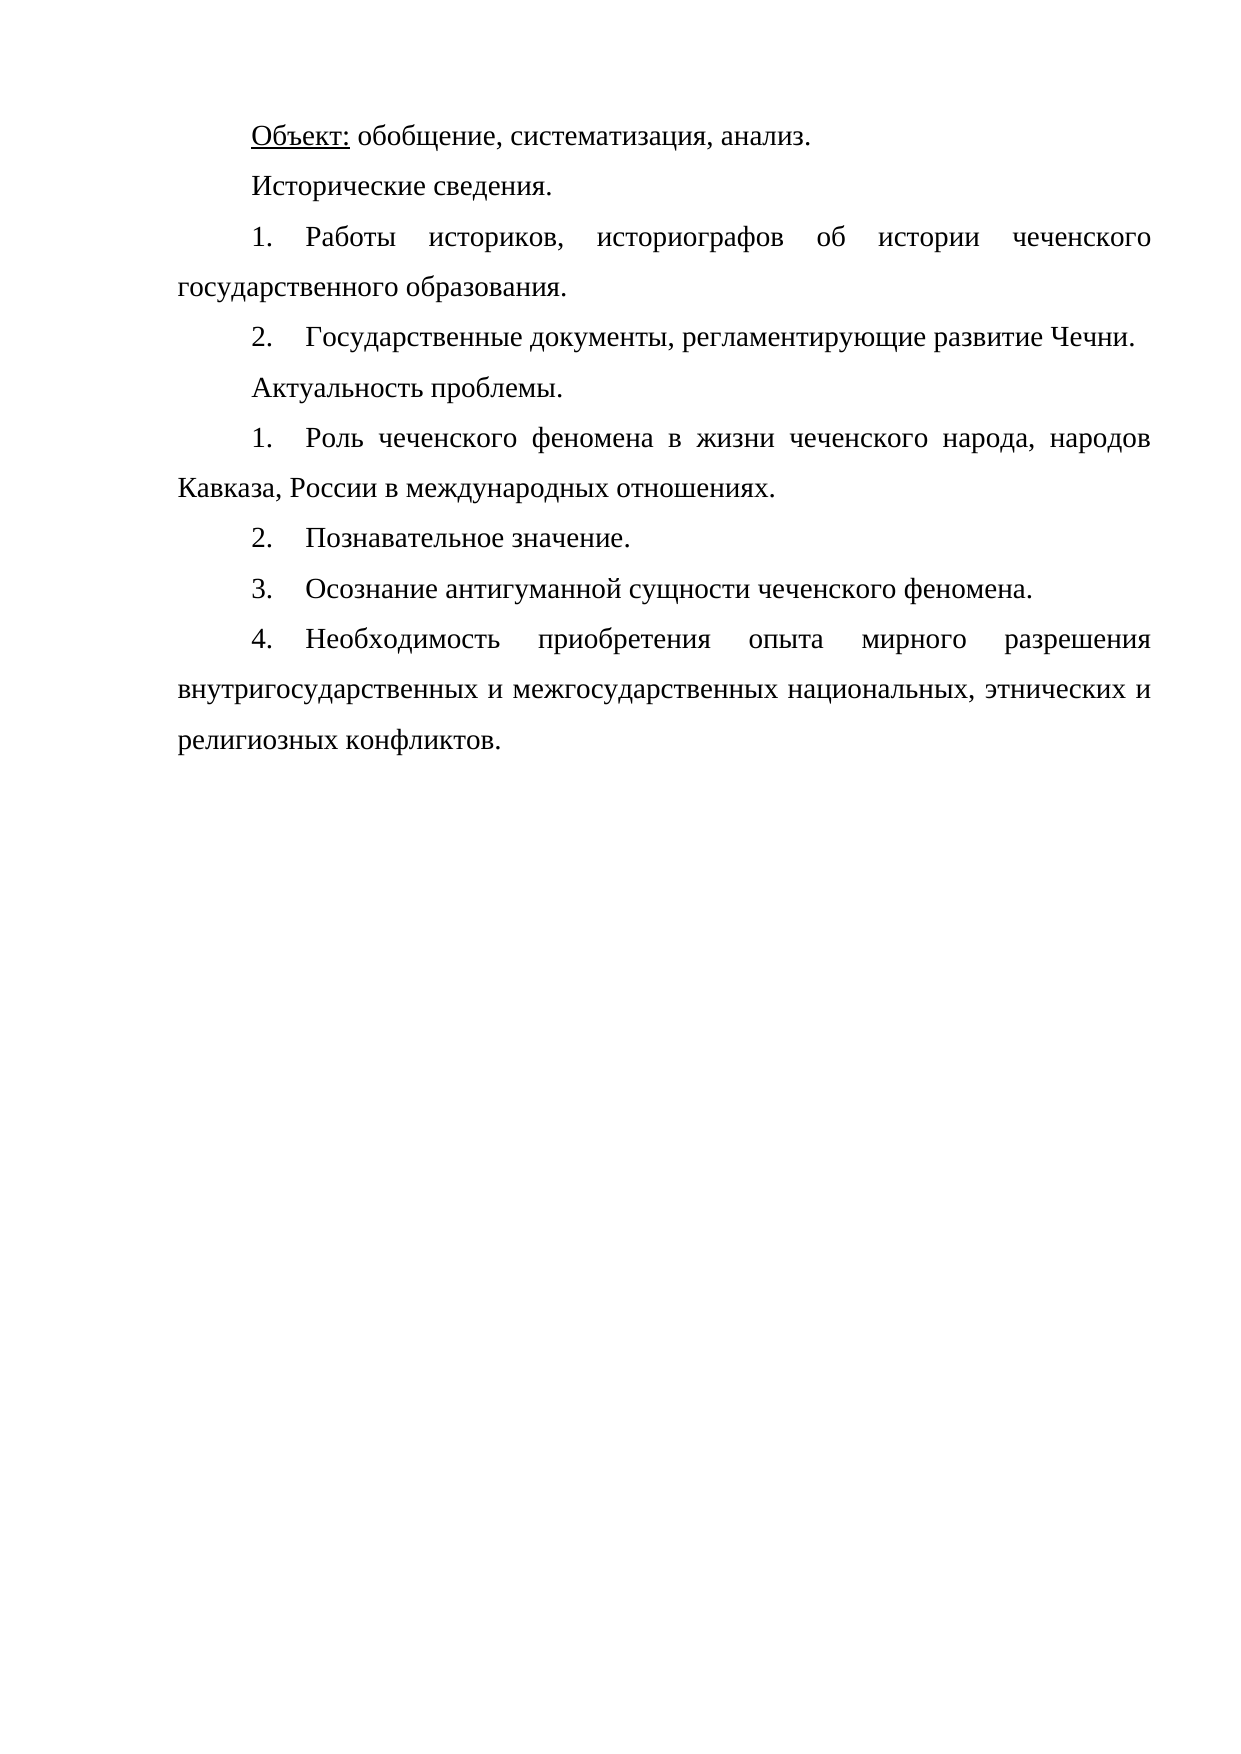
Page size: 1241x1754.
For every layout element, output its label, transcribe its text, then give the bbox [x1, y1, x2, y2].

list Работы историков, историографов об истории чеченского государственного образования. [177, 219, 1152, 303]
list Осознание антигуманной сущности чеченского феномена. [177, 571, 1152, 604]
text Объект: обобщение, систематизация, анализ. [177, 118, 1152, 152]
text Исторические сведения. [177, 168, 1152, 202]
list Необходимость приобретения опыта мирного разрешения внутригосударственных и межгосударственных национальных, этнических и религиозных конфликтов. [177, 621, 1152, 755]
list Познавательное значение. [177, 521, 1152, 554]
text Актуальность проблемы. [177, 370, 1152, 403]
list Роль чеченского феномена в жизни чеченского народа, народов Кавказа, России в международных отношениях. [177, 420, 1152, 504]
list Государственные документы, регламентирующие развитие Чечни. [177, 319, 1152, 353]
